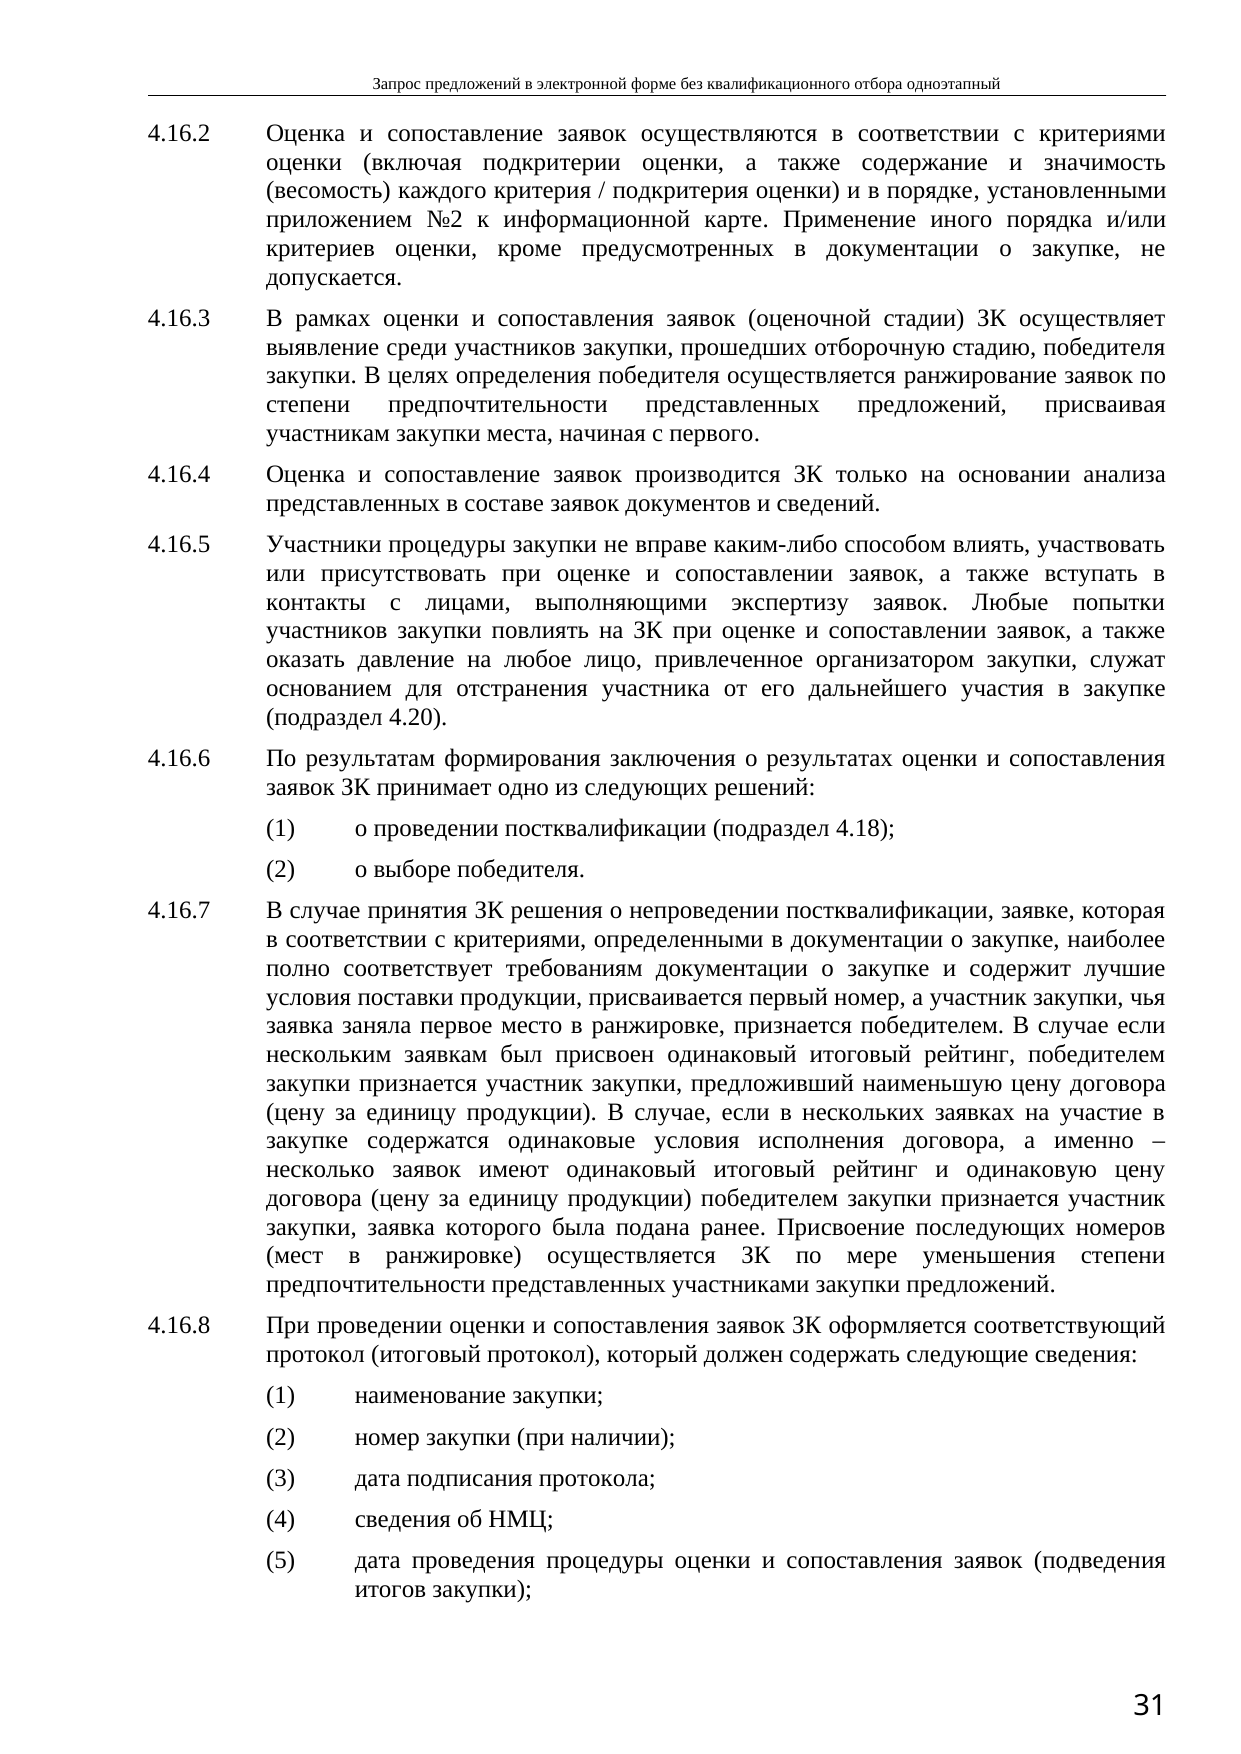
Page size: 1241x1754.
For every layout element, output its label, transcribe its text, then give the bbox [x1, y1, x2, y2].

text Оценка и сопоставление заявок осуществляются в соответствии с критериями оценки (включая подкритерии оценки, а также содержание и значимость (весомость) каждого критерия / подкритерия оценки) и в порядке, установленными приложением №2 к информационной карте. Применение иного порядка и/или критериев оценки, кроме предусмотренных в документации о закупке, не допускается. [148, 118, 1166, 291]
text дата проведения процедуры оценки и сопоставления заявок (подведения итогов закупки); [266, 1546, 1166, 1603]
text о проведении постквалификации (подраздел 4.18); [266, 813, 1166, 842]
text дата подписания протокола; [266, 1463, 1166, 1492]
text По результатам формирования заключения о результатах оценки и сопоставления заявок ЗК принимает одно из следующих решений: [148, 743, 1166, 801]
text о выборе победителя. [266, 854, 1166, 883]
text Участники процедуры закупки не вправе каким-либо способом влиять, участвовать или присутствовать при оценке и сопоставлении заявок, а также вступать в контакты с лицами, выполняющими экспертизу заявок. Любые попытки участников закупки повлиять на ЗК при оценке и сопоставлении заявок, а также оказать давление на любое лицо, привлеченное организатором закупки, служат основанием для отстранения участника от его дальнейшего участия в закупке (подраздел 4.20). [148, 529, 1166, 731]
text наименование закупки; [266, 1381, 1166, 1409]
text Оценка и сопоставление заявок производится ЗК только на основании анализа представленных в составе заявок документов и сведений. [148, 459, 1166, 517]
text В случае принятия ЗК решения о непроведении постквалификации, заявке, которая в соответствии с критериями, определенными в документации о закупке, наиболее полно соответствует требованиям документации о закупке и содержит лучшие условия поставки продукции, присваивается первый номер, а участник закупки, чья заявка заняла первое место в ранжировке, признается победителем. В случае если нескольким заявкам был присвоен одинаковый итоговый рейтинг, победителем закупки признается участник закупки, предложивший наименьшую цену договора (цену за единицу продукции). В случае, если в нескольких заявках на участие в закупке содержатся одинаковые условия исполнения договора, а именно – несколько заявок имеют одинаковый итоговый рейтинг и одинаковую цену договора (цену за единицу продукции) победителем закупки признается участник закупки, заявка которого была подана ранее. Присвоение последующих номеров (мест в ранжировке) осуществляется ЗК по мере уменьшения степени предпочтительности представленных участниками закупки предложений. [148, 896, 1166, 1298]
text сведения об НМЦ; [266, 1504, 1166, 1533]
text В рамках оценки и сопоставления заявок (оценочной стадии) ЗК осуществляет выявление среди участников закупки, прошедших отборочную стадию, победителя закупки. В целях определения победителя осуществляется ранжирование заявок по степени предпочтительности представленных предложений, присваивая участникам закупки места, начиная с первого. [148, 303, 1166, 447]
text номер закупки (при наличии); [266, 1422, 1166, 1451]
text При проведении оценки и сопоставления заявок ЗК оформляется соответствующий протокол (итоговый протокол), который должен содержать следующие сведения: [148, 1311, 1166, 1368]
